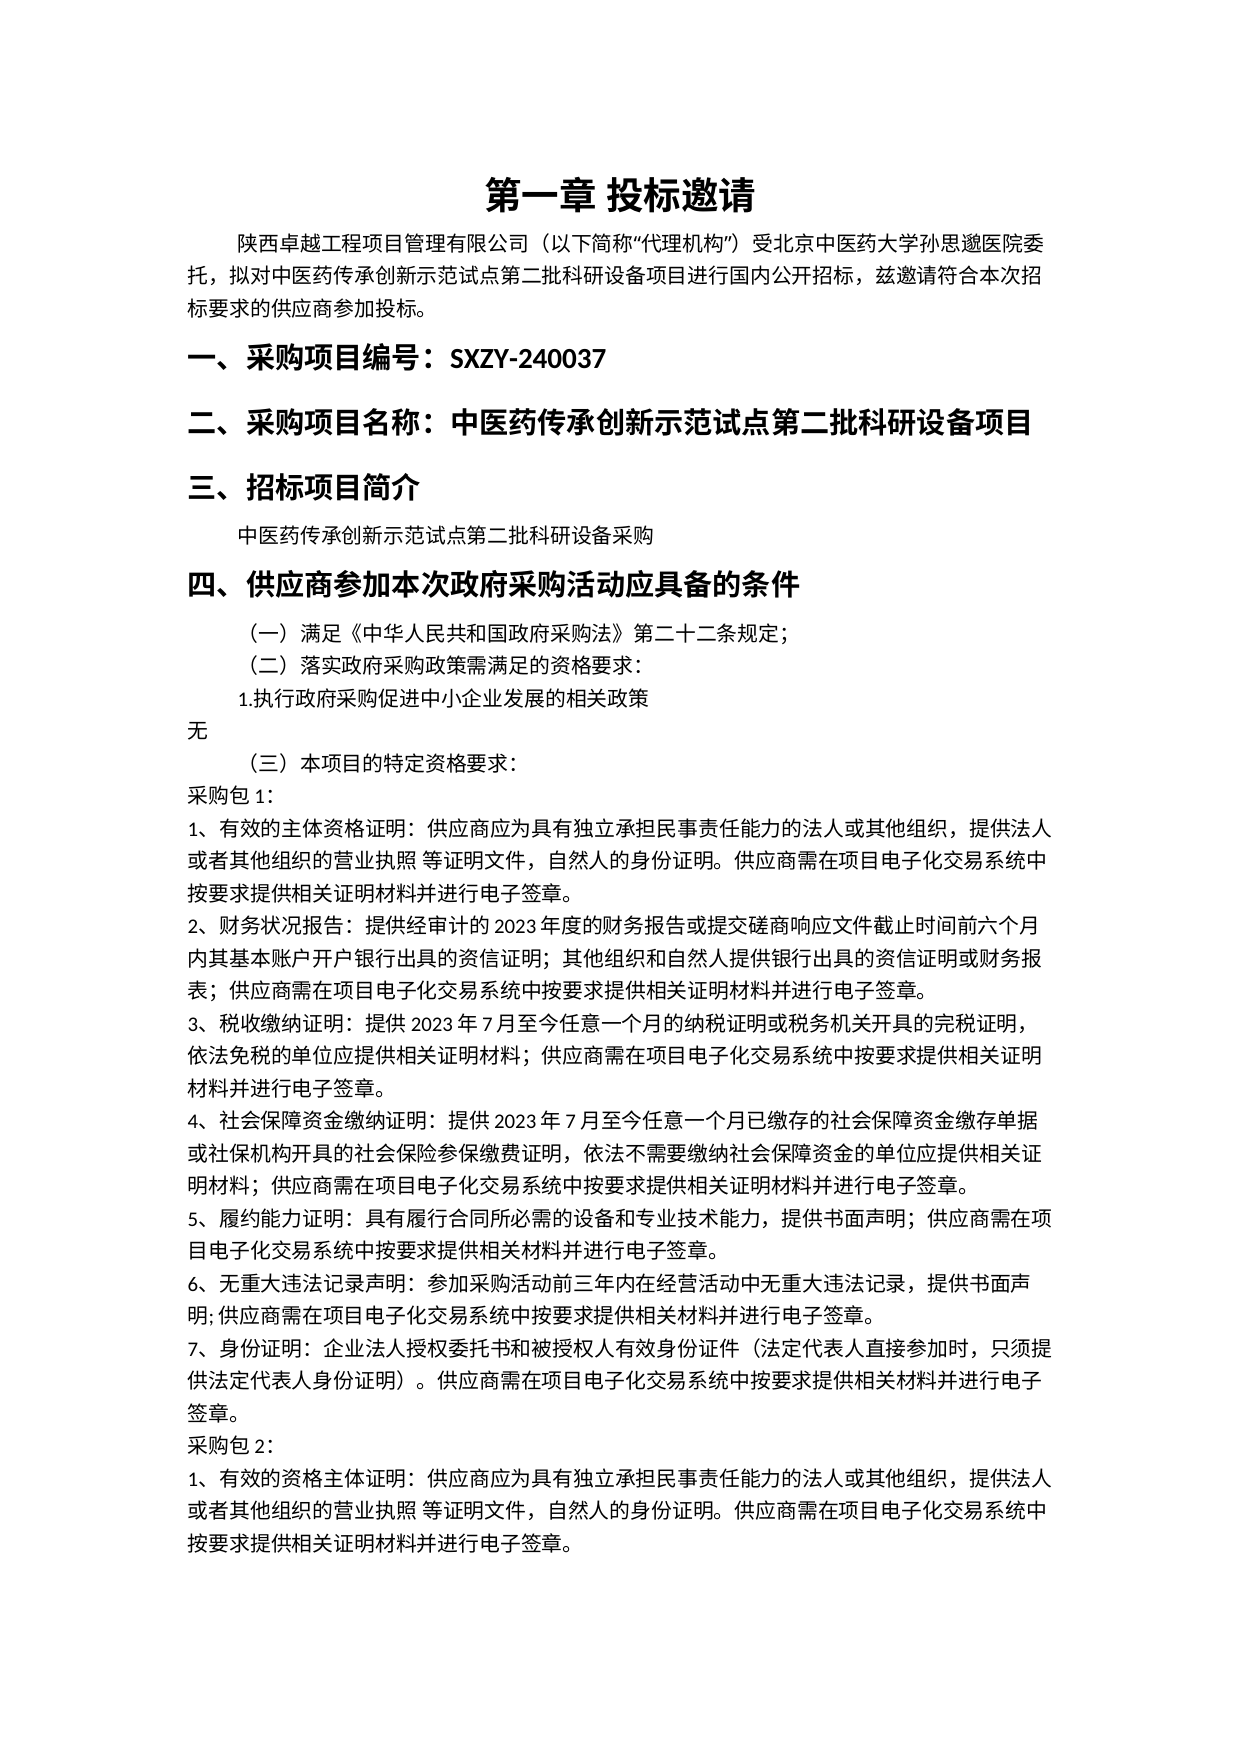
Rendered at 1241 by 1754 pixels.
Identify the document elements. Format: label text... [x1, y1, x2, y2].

text 一、采购项目编号：SXZY-240037 [187, 324, 1053, 389]
text 三、招标项目简介 [187, 454, 1053, 519]
text 无 [187, 714, 1053, 747]
text （一）满足《中华人民共和国政府采购法》第二十二条规定； [187, 617, 1053, 649]
text 4、社会保障资金缴纳证明：提供2023年7月至今任意一个月已缴存的社会保障资金缴存单据或社保机构开具的社会保险参保缴费证明，依法不需要缴纳社会保障资金的单位应提供相关证明材料；供应商需在项目电子化交易系统中按要求提供相关证明材料并进行电子签章。 [187, 1104, 1053, 1202]
text 采购包2： [187, 1429, 1053, 1462]
text 3、税收缴纳证明：提供2023年7月至今任意一个月的纳税证明或税务机关开具的完税证明，依法免税的单位应提供相关证明材料；供应商需在项目电子化交易系统中按要求提供相关证明材料并进行电子签章。 [187, 1007, 1053, 1104]
text 中医药传承创新示范试点第二批科研设备采购 [187, 519, 1053, 552]
text 1、有效的资格主体证明：供应商应为具有独立承担民事责任能力的法人或其他组织，提供法人或者其他组织的营业执照 等证明文件，自然人的身份证明。供应商需在项目电子化交易系统中按要求提供相关证明材料并进行电子签章。 [187, 1462, 1053, 1559]
text 2、财务状况报告：提供经审计的2023年度的财务报告或提交磋商响应文件截止时间前六个月内其基本账户开户银行出具的资信证明；其他组织和自然人提供银行出具的资信证明或财务报表；供应商需在项目电子化交易系统中按要求提供相关证明材料并进行电子签章。 [187, 909, 1053, 1007]
text 5、履约能力证明：具有履行合同所必需的设备和专业技术能力，提供书面声明；供应商需在项目电子化交易系统中按要求提供相关材料并进行电子签章。 [187, 1202, 1053, 1267]
text 1.执行政府采购促进中小企业发展的相关政策 [187, 682, 1053, 714]
text 陕西卓越工程项目管理有限公司（以下简称“代理机构”）受北京中医药大学孙思邈医院委托，拟对中医药传承创新示范试点第二批科研设备项目进行国内公开招标，兹邀请符合本次招标要求的供应商参加投标。 [187, 227, 1053, 324]
text 7、身份证明：企业法人授权委托书和被授权人有效身份证件（法定代表人直接参加时，只须提供法定代表人身份证明）。供应商需在项目电子化交易系统中按要求提供相关材料并进行电子签章。 [187, 1332, 1053, 1429]
text 第一章 投标邀请 [187, 162, 1053, 227]
text 采购包1： [187, 779, 1053, 812]
text （三）本项目的特定资格要求： [187, 747, 1053, 779]
text （二）落实政府采购政策需满足的资格要求： [187, 649, 1053, 682]
text 1、有效的主体资格证明：供应商应为具有独立承担民事责任能力的法人或其他组织，提供法人或者其他组织的营业执照 等证明文件，自然人的身份证明。供应商需在项目电子化交易系统中按要求提供相关证明材料并进行电子签章。 [187, 812, 1053, 909]
text 6、无重大违法记录声明：参加采购活动前三年内在经营活动中无重大违法记录，提供书面声明; 供应商需在项目电子化交易系统中按要求提供相关材料并进行电子签章。 [187, 1267, 1053, 1332]
text 四、供应商参加本次政府采购活动应具备的条件 [187, 552, 1053, 617]
text 二、采购项目名称：中医药传承创新示范试点第二批科研设备项目 [187, 389, 1053, 454]
